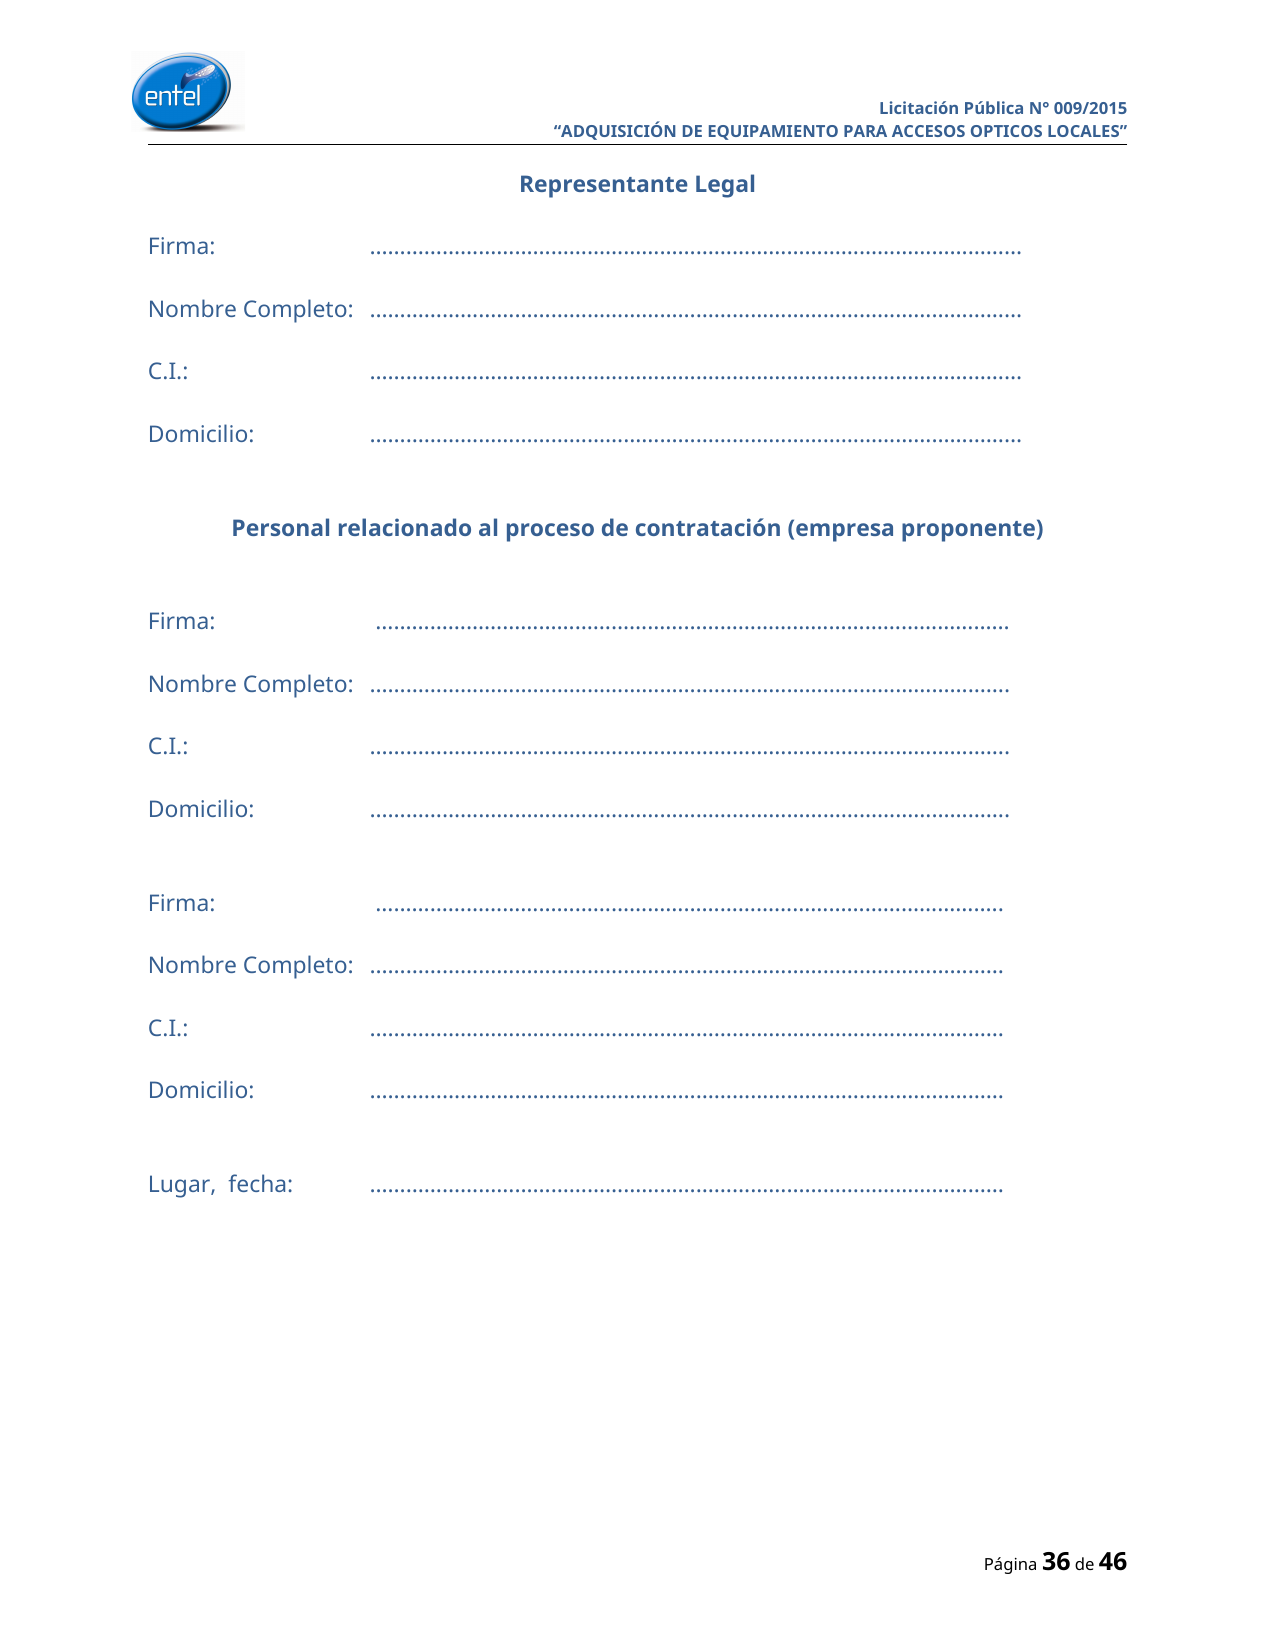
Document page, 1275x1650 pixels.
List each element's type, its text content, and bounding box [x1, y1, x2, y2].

text C.I.: …………………………………………………………………………………………… [148, 1012, 1127, 1043]
text Firma: …………………………………………………………………………………………… [148, 605, 1127, 637]
text Firma: ……………………………………………………………………………………………… [148, 230, 1127, 262]
text Representante Legal [148, 168, 1127, 199]
text Domicilio: ……………………………………………………………………………………………. [148, 793, 1127, 824]
text Nombre Completo: …………………………………………………………………………………………… [148, 949, 1127, 980]
text Nombre Completo: ……………………………………………………………………………………………… [148, 293, 1127, 324]
text Domicilio: …………………………………………………………………………………………… [148, 1074, 1127, 1105]
text C.I.: ……………………………………………………………………………………………… [148, 355, 1127, 387]
text Personal relacionado al proceso de contratación (empresa proponente) [148, 512, 1127, 543]
text Nombre Completo: ……………………………………………………………………………………………. [148, 668, 1127, 699]
picture [131, 51, 246, 132]
text Lugar, fecha: …………………………………………………………………………………………… [148, 1168, 1127, 1199]
text Firma: ………………………………………………………………………………………….. [148, 887, 1127, 918]
text Domicilio: ……………………………………………………………………………………………… [148, 418, 1127, 449]
text C.I.: ……………………………………………………………………………………………. [148, 730, 1127, 762]
